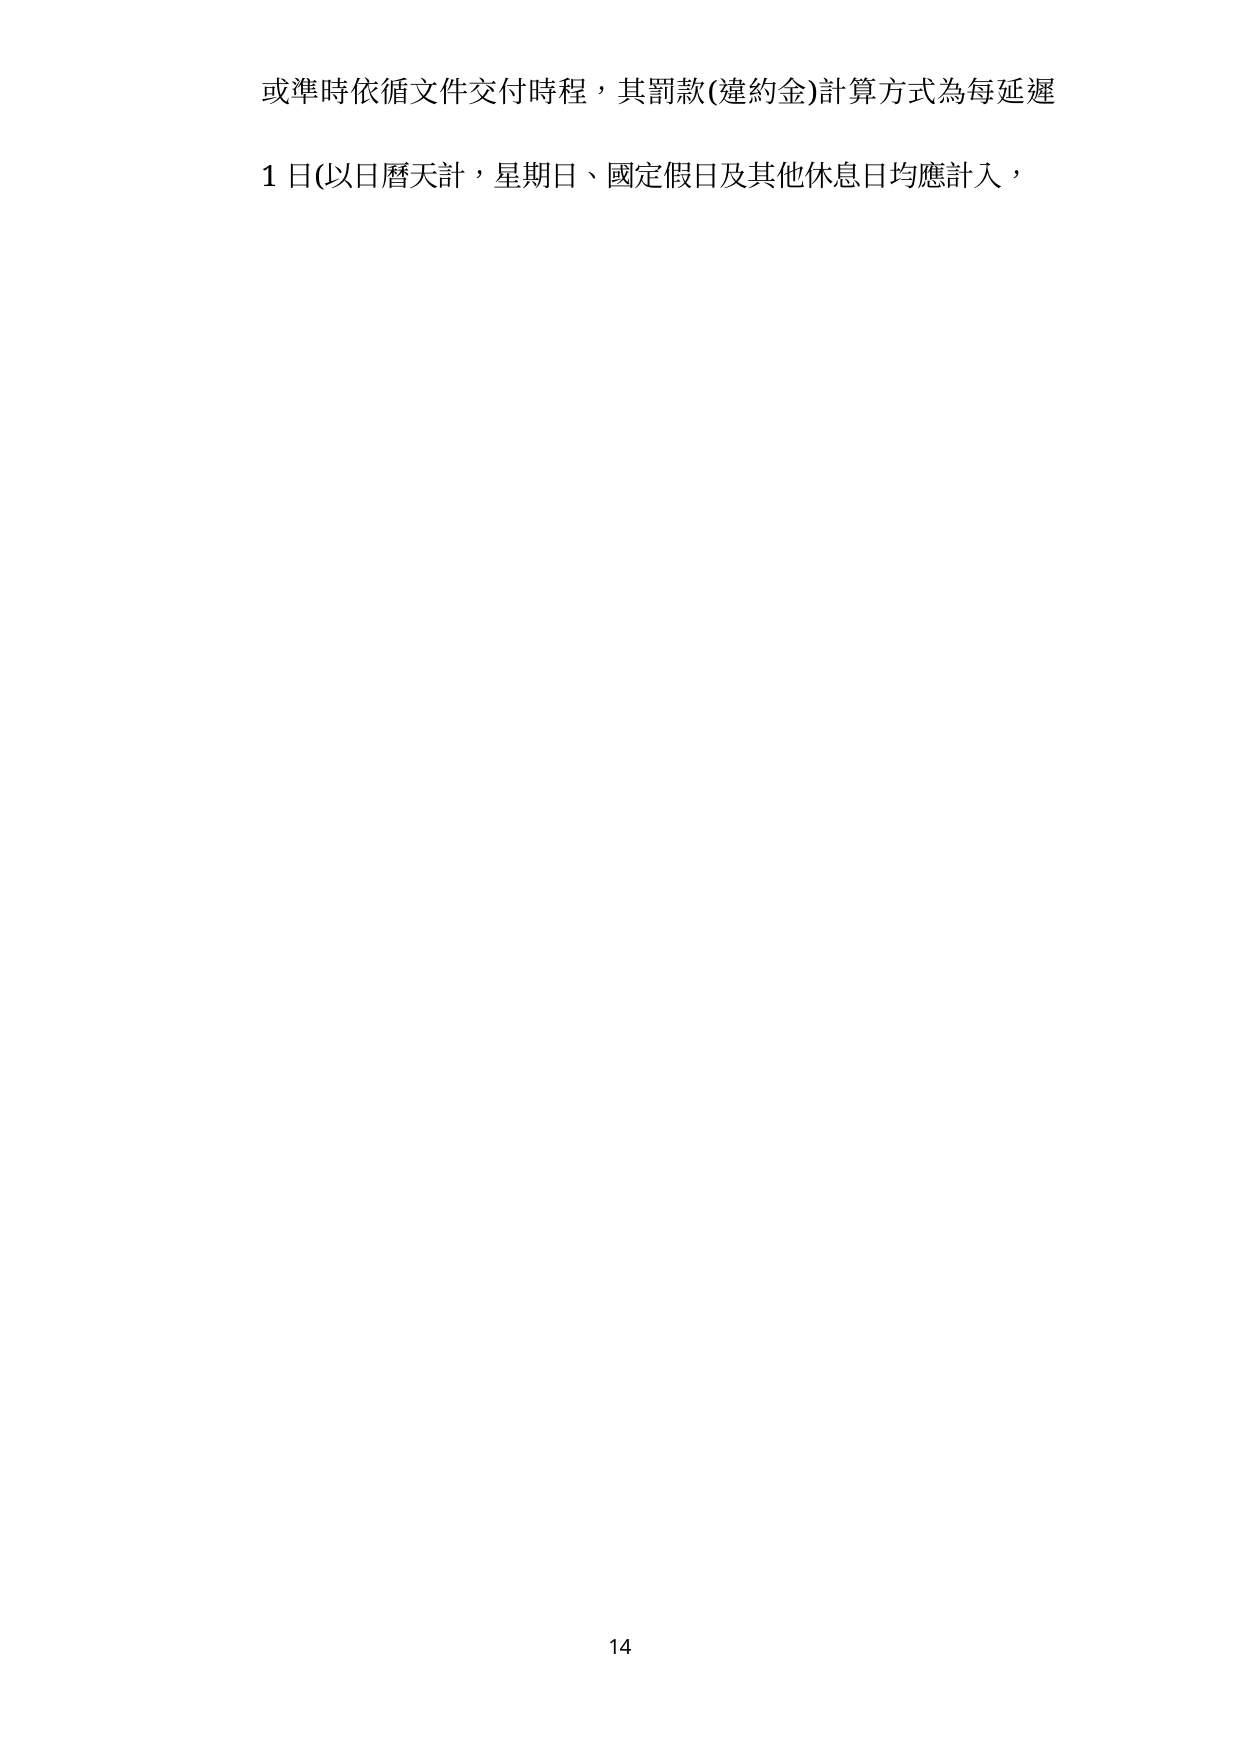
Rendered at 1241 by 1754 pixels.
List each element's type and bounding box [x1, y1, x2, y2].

list [232, 69, 1056, 195]
